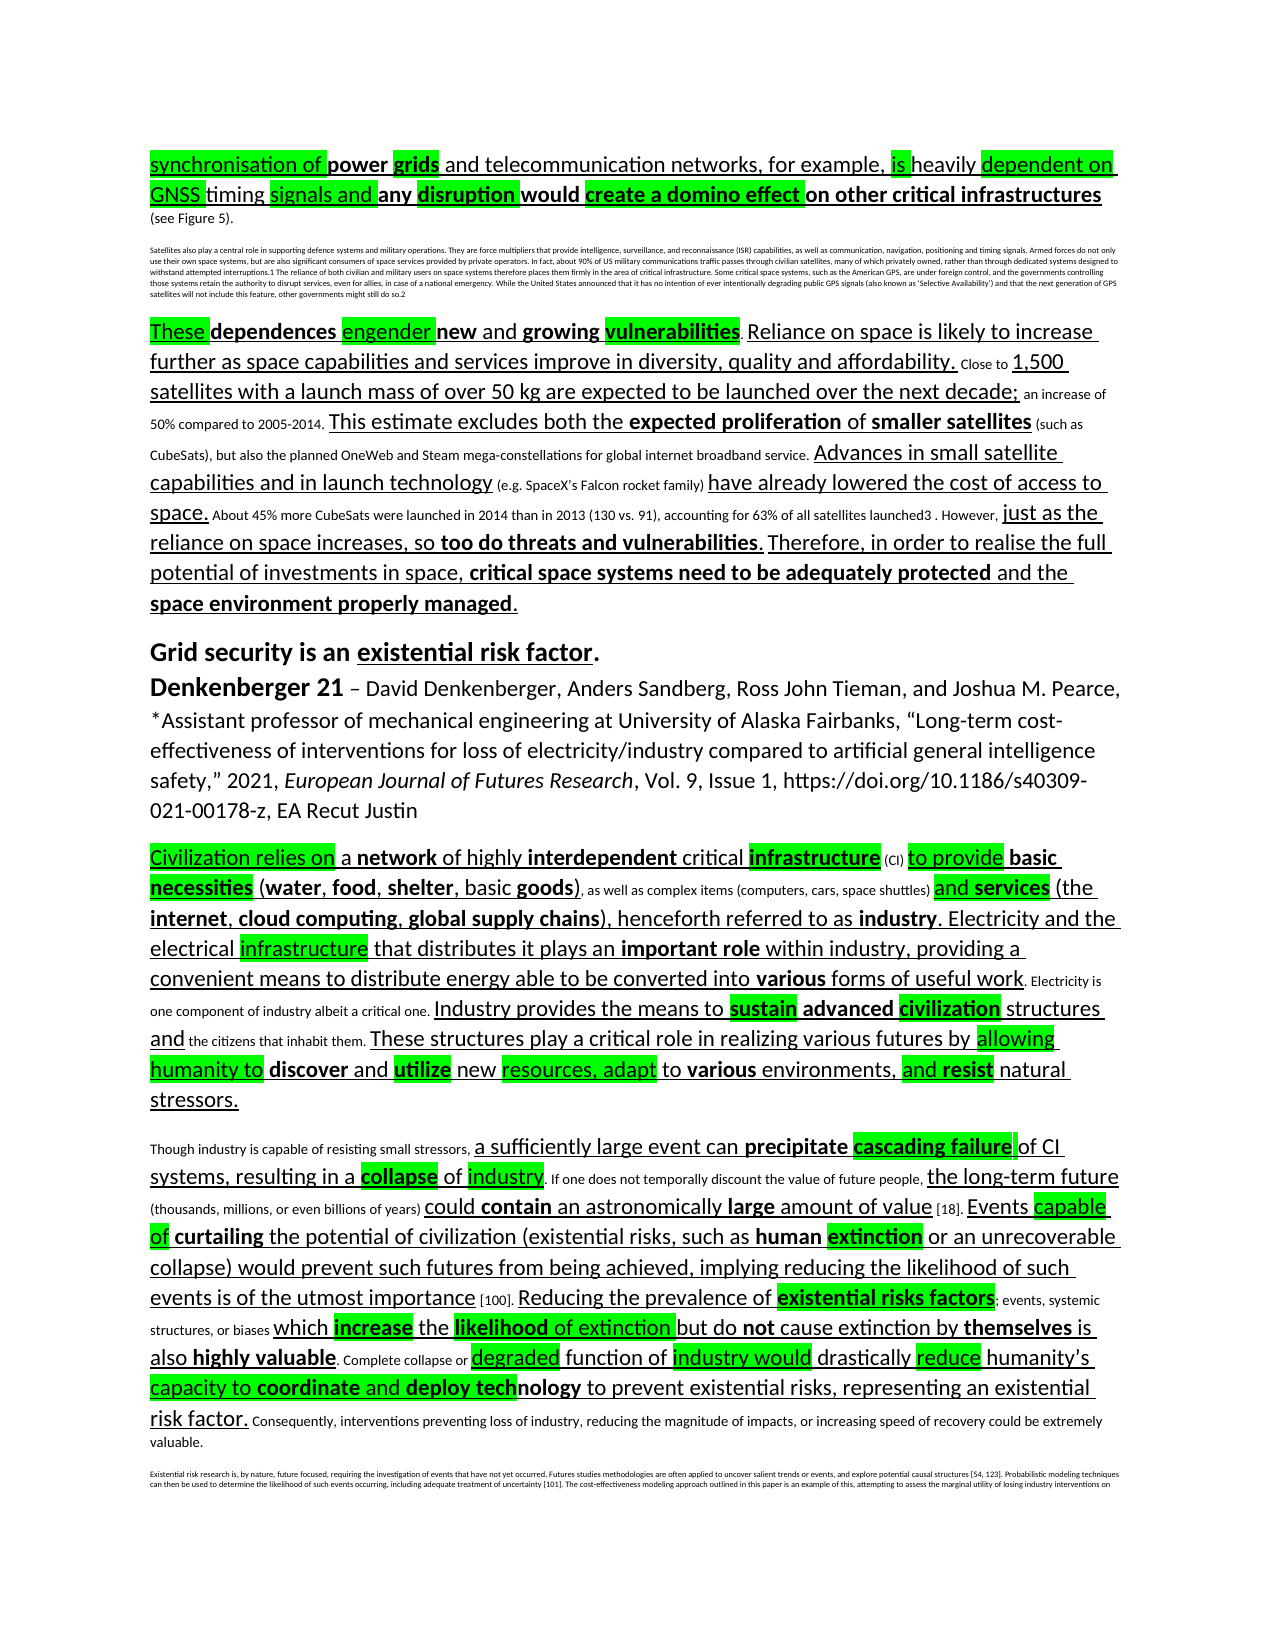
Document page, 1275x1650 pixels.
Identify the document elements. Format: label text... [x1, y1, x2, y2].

text Though industry is capable of resisting small stressors, a sufficiently large event can precipitate cascading failure of CI systems, resulting in a collapse of industry. If one does not temporally discount the value of future people, the long-term future (thousands, millions, or even billions of years) could contain an astronomically large amount of value [18]. Events capable of curtailing the potential of civilization (existential risks, such as human extinction or an unrecoverable collapse) would prevent such futures from being achieved, implying reducing the likelihood of such events is of the utmost importance [100]. Reducing the prevalence of existential risks factors; events, systemic structures, or biases which increase the likelihood of extinction but do not cause extinction by themselves is also highly valuable. Complete collapse or degraded function of industry would drastically reduce humanity’s capacity to coordinate and deploy technology to prevent existential risks, representing an existential risk factor. Consequently, interventions preventing loss of industry, reducing the magnitude of impacts, or increasing speed of recovery could be extremely valuable. [150, 1132, 1125, 1451]
subtitle Grid security is an existential risk factor. [150, 636, 1125, 668]
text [150, 150, 1125, 227]
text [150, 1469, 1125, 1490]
text Denkenberger 21 – David Denkenberger, Anders Sandberg, Ross John Tieman, and Joshua M. Pearce, *Assistant professor of mechanical engineering at University of Alaska Fairbanks, “Long-term cost-effectiveness of interventions for loss of electricity/industry compared to artificial general intelligence safety,” 2021, European Journal of Futures Research, Vol. 9, Issue 1, https://doi.org/10.1186/s40309-021-00178-z, EA Recut Justin [150, 671, 1125, 824]
text Civilization relies on a network of highly interdependent critical infrastructure (CI) to provide basic necessities (water, food, shelter, basic goods), as well as complex items (computers, cars, space shuttles) and services (the internet, cloud computing, global supply chains), henceforth referred to as industry. Electricity and the electrical infrastructure that distributes it plays an important role within industry, providing a convenient means to distribute energy able to be converted into various forms of useful work. Electricity is one component of industry albeit a critical one. Industry provides the means to sustain advanced civilization structures and the citizens that inhabit them. These structures play a critical role in realizing various futures by allowing humanity to discover and utilize new resources, adapt to various environments, and resist natural stressors. [150, 843, 1125, 1113]
text These dependences engender new and growing vulnerabilities. Reliance on space is likely to increase further as space capabilities and services improve in diversity, quality and affordability. Close to 1,500 satellites with a launch mass of over 50 kg are expected to be launched over the next decade; an increase of 50% compared to 2005-2014. This estimate excludes both the expected proliferation of smaller satellites (such as CubeSats), but also the planned OneWeb and Steam mega-constellations for global internet broadband service. Advances in small satellite capabilities and in launch technology (e.g. SpaceX’s Falcon rocket family) have already lowered the cost of access to space. About 45% more CubeSats were launched in 2014 than in 2013 (130 vs. 91), accounting for 63% of all satellites launched3 . However, just as the reliance on space increases, so too do threats and vulnerabilities. Therefore, in order to realise the full potential of investments in space, critical space systems need to be adequately protected and the space environment properly managed. [150, 317, 1125, 617]
